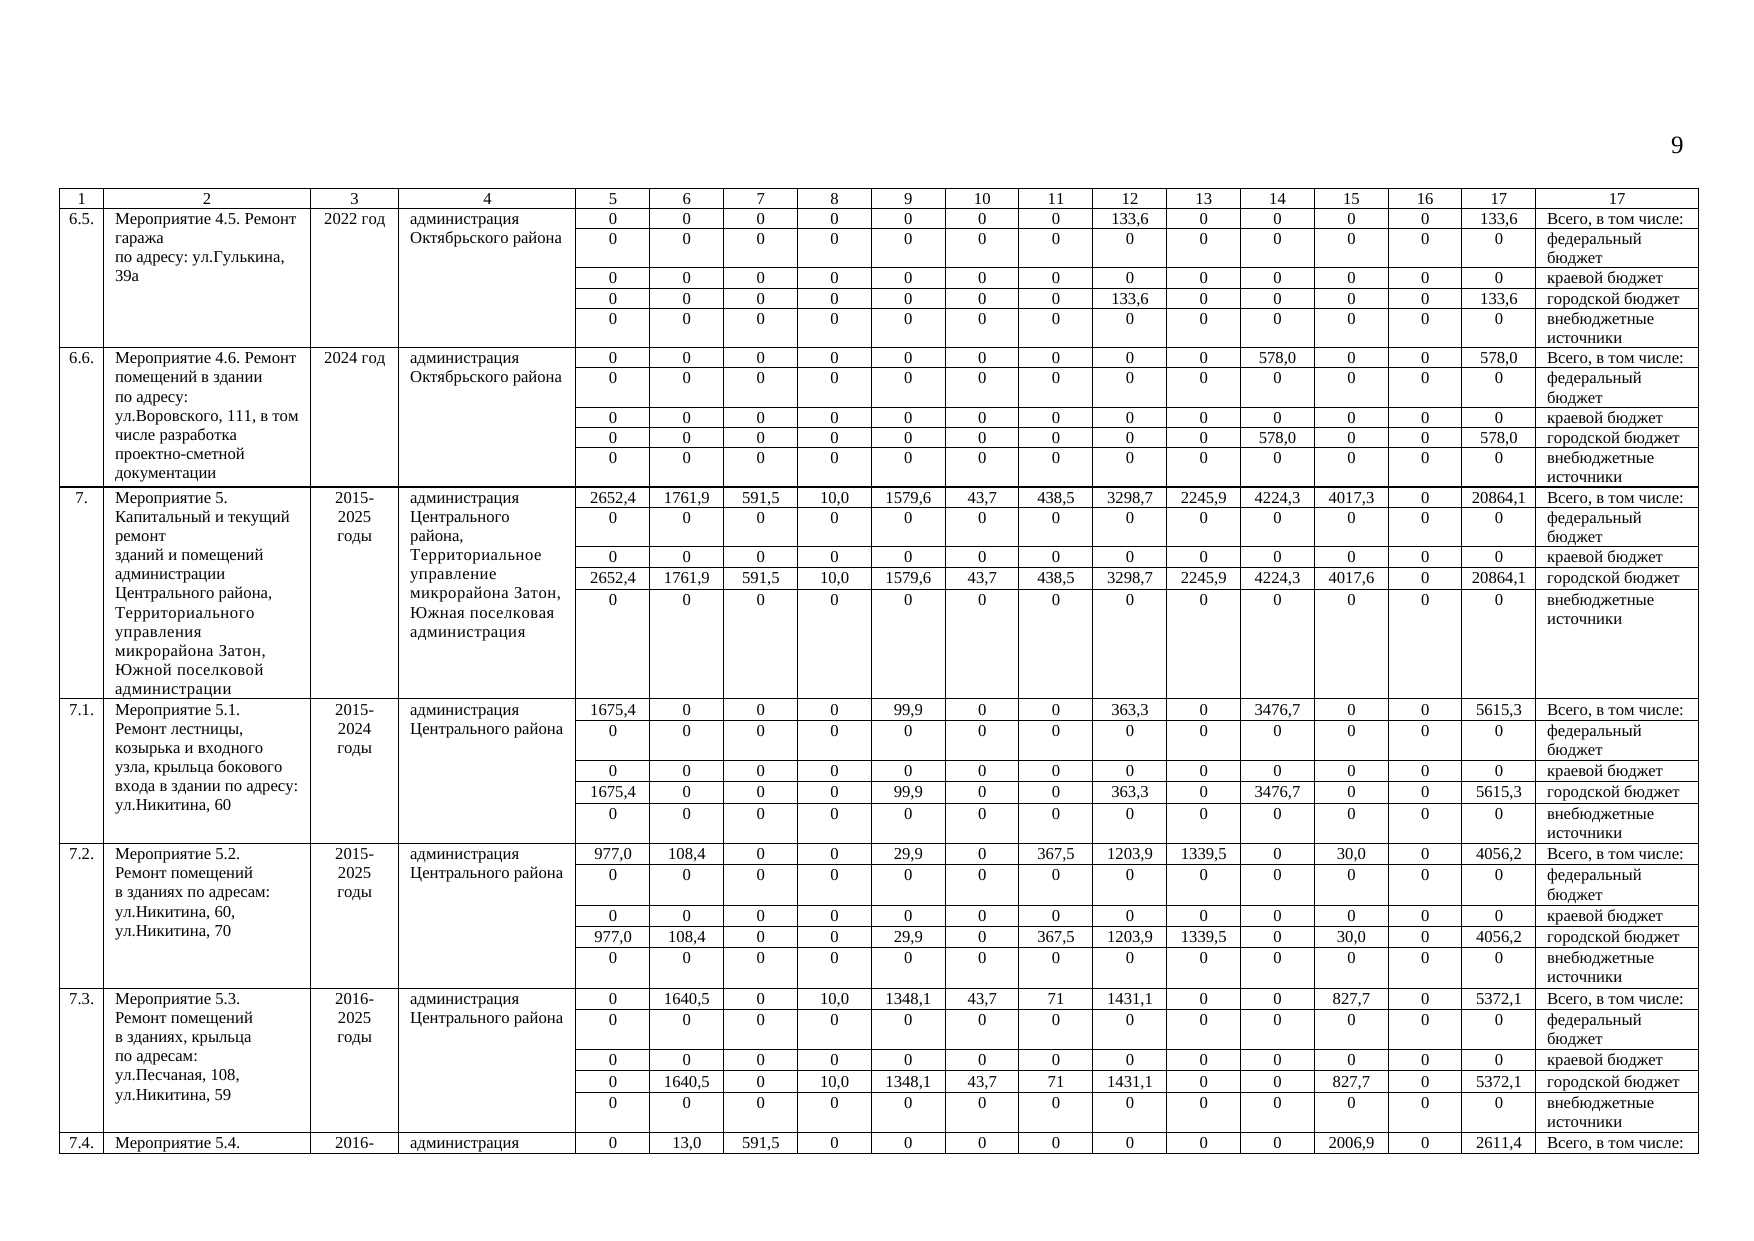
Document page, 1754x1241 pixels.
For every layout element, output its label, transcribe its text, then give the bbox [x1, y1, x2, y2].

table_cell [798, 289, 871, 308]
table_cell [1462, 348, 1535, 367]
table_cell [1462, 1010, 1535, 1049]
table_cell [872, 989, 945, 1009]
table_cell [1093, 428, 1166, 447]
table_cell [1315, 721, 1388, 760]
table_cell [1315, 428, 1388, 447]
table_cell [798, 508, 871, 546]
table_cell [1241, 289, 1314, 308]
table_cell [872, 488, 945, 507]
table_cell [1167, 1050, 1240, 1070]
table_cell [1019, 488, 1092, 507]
table_header 2 [104, 189, 310, 208]
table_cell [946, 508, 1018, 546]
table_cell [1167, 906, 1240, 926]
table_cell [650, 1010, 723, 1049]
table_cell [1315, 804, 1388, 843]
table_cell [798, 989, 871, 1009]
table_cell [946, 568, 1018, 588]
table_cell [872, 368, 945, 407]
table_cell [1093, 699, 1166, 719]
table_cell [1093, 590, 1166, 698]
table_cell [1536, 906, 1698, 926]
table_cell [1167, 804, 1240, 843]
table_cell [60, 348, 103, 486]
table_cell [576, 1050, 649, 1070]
table_header 15 [1315, 189, 1388, 208]
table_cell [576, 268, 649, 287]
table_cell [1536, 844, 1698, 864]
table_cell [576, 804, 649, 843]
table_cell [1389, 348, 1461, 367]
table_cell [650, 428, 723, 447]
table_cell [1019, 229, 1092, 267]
table_header 7 [724, 189, 797, 208]
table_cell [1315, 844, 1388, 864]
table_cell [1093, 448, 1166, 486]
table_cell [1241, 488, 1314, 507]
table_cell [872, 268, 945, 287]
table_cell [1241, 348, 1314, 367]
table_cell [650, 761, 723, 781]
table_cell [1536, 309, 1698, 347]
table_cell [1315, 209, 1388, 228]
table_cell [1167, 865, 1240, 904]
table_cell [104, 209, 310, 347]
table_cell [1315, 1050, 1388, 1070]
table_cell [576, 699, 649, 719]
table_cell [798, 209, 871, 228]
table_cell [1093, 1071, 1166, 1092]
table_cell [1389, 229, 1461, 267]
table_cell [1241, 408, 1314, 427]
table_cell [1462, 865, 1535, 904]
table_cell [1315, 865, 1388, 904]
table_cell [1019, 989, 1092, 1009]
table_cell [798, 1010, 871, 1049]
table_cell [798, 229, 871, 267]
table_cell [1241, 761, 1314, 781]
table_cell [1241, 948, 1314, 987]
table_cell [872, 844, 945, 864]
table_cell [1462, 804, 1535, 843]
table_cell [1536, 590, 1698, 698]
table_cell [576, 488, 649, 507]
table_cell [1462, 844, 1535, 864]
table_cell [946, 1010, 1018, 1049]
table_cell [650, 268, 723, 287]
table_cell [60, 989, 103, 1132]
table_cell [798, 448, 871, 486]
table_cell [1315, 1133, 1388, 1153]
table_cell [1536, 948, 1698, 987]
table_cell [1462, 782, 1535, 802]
table_header 5 [576, 189, 649, 208]
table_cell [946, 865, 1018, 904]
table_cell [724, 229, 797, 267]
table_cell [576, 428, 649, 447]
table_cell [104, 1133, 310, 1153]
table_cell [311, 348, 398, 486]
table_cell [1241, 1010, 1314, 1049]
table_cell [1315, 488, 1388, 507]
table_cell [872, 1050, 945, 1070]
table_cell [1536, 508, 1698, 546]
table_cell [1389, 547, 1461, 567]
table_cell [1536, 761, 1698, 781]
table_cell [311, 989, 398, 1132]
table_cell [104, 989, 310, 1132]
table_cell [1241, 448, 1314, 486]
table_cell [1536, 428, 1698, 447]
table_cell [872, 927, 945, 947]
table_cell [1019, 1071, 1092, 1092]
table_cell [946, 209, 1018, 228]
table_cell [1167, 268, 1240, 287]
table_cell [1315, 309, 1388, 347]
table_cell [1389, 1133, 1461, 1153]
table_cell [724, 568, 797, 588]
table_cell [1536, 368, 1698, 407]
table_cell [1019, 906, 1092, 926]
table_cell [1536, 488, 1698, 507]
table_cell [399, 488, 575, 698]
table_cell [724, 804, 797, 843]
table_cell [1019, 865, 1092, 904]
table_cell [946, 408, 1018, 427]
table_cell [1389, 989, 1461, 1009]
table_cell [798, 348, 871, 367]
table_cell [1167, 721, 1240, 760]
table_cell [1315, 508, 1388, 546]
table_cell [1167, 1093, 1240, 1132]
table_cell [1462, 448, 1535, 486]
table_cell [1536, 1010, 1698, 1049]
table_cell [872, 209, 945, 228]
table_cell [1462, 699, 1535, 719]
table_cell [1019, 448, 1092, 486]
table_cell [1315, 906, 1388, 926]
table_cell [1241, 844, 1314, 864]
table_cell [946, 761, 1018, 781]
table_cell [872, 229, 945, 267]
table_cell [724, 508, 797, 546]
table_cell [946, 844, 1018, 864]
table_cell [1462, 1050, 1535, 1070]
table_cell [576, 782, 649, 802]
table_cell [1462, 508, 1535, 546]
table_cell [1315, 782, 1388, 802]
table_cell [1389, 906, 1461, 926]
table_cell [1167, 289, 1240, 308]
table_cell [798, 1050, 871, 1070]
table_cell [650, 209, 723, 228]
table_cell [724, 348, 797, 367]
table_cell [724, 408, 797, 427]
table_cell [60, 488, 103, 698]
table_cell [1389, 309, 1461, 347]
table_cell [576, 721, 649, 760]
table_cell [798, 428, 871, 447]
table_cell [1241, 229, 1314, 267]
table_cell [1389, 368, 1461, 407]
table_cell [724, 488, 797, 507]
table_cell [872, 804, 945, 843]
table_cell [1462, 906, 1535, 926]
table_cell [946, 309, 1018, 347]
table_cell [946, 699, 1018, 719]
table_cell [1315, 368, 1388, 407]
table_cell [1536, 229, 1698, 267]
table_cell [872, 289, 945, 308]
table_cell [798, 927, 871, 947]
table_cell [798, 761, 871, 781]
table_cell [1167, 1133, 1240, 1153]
table_header 13 [1167, 189, 1240, 208]
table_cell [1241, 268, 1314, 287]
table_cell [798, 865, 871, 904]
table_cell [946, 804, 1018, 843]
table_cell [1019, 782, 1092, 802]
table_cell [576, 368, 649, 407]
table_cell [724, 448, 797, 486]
table_header 10 [946, 189, 1018, 208]
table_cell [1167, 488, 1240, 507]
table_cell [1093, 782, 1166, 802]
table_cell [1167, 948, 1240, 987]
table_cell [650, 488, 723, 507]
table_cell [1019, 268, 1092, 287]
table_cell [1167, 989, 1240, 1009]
table_header 16 [1389, 189, 1461, 208]
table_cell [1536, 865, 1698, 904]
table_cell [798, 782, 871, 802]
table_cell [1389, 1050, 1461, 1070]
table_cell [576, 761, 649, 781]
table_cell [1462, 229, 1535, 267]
table_header 6 [650, 189, 723, 208]
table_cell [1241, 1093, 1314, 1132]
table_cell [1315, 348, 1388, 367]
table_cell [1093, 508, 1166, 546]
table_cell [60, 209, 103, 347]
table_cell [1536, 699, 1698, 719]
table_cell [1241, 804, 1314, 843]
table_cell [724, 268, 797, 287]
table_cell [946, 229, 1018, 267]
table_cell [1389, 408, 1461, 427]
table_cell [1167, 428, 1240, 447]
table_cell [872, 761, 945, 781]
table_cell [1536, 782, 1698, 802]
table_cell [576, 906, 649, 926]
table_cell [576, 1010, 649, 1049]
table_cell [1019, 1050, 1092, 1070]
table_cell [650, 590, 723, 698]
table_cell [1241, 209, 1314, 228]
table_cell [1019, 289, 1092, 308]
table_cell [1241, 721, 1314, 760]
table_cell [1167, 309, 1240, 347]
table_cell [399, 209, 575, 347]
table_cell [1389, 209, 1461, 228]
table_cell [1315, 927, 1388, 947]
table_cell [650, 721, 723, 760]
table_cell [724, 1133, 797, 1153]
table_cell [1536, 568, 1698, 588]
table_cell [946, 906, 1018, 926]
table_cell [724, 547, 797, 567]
table_header 3 [311, 189, 398, 208]
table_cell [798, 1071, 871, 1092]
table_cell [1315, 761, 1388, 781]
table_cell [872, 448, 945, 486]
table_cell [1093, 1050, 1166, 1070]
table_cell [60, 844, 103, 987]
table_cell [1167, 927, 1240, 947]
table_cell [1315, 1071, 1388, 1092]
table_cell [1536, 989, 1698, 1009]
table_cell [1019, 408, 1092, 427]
table_header 9 [872, 189, 945, 208]
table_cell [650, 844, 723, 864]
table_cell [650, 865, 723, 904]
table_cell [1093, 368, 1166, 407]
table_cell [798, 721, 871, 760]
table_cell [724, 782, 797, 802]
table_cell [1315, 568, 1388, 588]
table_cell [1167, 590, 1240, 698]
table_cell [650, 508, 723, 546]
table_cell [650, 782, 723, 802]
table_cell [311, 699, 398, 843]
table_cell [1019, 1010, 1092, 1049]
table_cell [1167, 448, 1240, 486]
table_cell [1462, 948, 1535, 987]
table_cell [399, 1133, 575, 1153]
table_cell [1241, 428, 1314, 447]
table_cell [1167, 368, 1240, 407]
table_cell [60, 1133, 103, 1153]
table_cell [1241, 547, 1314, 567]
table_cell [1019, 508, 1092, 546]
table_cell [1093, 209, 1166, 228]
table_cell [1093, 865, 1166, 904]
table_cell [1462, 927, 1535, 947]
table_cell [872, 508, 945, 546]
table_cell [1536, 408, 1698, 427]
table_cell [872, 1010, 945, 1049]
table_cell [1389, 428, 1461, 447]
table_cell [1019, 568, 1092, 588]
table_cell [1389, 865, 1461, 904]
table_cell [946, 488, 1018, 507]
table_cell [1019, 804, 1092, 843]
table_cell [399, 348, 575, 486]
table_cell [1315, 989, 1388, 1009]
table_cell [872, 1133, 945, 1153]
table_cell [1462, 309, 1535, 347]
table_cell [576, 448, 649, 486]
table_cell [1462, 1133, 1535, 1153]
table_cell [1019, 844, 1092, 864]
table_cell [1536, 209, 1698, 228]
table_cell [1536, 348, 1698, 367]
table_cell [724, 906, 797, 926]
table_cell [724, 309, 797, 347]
table_header 1 [60, 189, 103, 208]
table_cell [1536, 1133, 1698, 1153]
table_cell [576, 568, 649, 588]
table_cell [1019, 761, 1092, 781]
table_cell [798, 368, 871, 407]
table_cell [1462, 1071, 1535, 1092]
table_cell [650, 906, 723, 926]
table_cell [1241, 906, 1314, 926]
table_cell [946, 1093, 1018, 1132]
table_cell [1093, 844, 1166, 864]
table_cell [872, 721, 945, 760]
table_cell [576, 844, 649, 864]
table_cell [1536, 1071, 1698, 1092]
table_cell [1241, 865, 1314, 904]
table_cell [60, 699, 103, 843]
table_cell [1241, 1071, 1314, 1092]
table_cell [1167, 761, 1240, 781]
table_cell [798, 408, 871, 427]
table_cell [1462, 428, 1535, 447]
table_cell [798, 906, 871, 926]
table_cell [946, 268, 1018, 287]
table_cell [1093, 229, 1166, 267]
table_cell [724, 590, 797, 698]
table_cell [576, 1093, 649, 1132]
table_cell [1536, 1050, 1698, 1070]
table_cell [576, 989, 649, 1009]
table_header 4 [399, 189, 575, 208]
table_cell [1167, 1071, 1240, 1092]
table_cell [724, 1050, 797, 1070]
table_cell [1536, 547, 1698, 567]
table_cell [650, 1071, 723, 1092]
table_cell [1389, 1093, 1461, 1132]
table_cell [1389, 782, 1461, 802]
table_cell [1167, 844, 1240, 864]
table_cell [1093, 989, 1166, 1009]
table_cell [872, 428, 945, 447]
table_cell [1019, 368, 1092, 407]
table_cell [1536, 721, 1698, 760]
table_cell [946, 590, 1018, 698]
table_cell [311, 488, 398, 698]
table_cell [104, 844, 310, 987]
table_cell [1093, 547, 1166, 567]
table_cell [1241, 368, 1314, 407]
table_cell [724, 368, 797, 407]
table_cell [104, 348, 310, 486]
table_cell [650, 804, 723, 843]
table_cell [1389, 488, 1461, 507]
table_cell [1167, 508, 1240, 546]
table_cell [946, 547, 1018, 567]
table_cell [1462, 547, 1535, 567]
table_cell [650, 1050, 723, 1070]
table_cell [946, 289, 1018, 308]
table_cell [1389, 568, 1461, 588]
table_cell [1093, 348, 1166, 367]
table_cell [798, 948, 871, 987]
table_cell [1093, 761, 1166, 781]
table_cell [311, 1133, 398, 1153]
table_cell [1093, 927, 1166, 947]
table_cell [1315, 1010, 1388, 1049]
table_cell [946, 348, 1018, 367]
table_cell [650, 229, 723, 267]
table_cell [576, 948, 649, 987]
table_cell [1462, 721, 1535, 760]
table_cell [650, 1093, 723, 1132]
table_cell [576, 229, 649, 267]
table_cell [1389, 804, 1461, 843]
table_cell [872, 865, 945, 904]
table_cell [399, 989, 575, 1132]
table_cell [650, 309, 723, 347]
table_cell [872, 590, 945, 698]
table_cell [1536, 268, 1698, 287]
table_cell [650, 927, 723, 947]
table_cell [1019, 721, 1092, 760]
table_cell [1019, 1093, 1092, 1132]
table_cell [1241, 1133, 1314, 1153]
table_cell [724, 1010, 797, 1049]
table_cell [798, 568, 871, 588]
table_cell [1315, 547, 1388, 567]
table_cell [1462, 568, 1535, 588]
table_header 14 [1241, 189, 1314, 208]
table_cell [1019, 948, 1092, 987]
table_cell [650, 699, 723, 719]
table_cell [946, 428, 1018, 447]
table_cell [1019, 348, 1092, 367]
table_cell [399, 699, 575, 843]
table_header 11 [1019, 189, 1092, 208]
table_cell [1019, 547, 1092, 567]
table_header 17 [1462, 189, 1535, 208]
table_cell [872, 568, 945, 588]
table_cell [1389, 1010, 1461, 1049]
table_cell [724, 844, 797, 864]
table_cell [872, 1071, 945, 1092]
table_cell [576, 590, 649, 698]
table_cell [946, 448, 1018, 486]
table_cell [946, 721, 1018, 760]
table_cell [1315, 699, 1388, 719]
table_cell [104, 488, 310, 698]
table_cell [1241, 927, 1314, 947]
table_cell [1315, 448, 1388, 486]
table_header 12 [1093, 189, 1166, 208]
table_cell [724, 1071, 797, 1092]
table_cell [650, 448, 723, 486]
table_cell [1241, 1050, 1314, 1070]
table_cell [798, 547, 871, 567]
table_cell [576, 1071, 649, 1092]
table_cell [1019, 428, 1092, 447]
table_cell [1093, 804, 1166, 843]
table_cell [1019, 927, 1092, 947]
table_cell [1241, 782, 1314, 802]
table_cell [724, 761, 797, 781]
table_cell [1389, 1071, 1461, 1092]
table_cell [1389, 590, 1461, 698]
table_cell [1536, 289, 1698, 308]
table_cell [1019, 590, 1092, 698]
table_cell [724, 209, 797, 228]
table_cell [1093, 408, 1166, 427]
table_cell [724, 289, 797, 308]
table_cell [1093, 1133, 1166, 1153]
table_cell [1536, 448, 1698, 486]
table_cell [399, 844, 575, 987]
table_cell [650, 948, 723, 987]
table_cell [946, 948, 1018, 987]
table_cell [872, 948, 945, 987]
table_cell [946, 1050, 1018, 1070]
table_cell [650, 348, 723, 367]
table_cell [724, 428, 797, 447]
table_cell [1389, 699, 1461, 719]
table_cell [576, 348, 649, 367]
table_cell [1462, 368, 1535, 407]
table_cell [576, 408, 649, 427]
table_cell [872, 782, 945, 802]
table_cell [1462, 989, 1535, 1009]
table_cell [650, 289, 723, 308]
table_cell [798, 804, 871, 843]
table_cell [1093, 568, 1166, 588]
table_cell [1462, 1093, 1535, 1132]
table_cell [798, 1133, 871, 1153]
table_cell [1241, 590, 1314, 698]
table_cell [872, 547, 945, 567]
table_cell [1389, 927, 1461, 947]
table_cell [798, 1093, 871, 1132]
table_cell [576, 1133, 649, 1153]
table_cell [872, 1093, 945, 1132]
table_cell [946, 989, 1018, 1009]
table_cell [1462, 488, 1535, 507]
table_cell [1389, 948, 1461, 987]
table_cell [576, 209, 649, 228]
table_header 17 [1536, 189, 1698, 208]
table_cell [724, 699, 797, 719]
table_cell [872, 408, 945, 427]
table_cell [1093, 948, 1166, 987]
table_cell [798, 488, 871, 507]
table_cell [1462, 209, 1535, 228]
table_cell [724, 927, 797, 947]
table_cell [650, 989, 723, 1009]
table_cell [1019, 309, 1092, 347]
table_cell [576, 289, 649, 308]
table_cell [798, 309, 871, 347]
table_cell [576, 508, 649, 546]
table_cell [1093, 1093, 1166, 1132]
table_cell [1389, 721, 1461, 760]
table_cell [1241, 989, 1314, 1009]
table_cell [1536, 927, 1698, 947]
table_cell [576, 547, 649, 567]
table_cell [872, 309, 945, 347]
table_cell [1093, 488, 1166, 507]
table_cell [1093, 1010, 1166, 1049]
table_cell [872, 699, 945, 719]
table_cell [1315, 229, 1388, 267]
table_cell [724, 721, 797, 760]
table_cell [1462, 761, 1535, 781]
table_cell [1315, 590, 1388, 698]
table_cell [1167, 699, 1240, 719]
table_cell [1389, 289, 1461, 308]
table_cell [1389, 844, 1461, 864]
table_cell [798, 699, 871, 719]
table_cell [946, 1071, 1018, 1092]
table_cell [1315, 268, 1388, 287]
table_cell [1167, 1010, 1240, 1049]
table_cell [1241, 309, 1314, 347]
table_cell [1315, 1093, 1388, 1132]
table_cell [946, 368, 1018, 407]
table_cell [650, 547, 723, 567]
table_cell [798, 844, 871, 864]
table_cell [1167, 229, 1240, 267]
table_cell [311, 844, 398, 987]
table_header 8 [798, 189, 871, 208]
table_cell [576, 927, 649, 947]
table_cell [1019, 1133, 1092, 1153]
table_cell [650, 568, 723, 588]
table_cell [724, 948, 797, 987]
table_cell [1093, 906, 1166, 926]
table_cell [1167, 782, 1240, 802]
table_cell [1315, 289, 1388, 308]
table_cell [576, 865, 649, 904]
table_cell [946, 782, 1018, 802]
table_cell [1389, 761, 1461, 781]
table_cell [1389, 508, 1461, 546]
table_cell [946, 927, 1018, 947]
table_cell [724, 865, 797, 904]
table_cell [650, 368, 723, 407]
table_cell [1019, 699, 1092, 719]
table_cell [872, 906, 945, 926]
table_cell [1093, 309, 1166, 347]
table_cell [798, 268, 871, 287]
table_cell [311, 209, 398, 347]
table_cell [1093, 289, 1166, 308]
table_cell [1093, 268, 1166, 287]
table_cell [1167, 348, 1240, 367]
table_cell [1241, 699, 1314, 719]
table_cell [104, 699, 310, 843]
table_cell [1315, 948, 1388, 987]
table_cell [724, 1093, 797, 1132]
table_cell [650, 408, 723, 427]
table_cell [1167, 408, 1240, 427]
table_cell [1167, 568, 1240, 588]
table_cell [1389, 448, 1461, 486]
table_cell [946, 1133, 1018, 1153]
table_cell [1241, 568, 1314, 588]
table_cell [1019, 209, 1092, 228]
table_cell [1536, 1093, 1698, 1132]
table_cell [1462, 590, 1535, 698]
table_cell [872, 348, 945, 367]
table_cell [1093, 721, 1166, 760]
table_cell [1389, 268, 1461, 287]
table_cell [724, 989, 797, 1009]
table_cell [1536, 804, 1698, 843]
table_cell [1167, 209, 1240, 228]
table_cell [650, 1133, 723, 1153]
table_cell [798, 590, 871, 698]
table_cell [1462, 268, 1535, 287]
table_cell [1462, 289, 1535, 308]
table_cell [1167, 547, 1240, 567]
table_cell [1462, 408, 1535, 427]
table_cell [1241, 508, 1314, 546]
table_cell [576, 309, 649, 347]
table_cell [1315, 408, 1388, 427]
